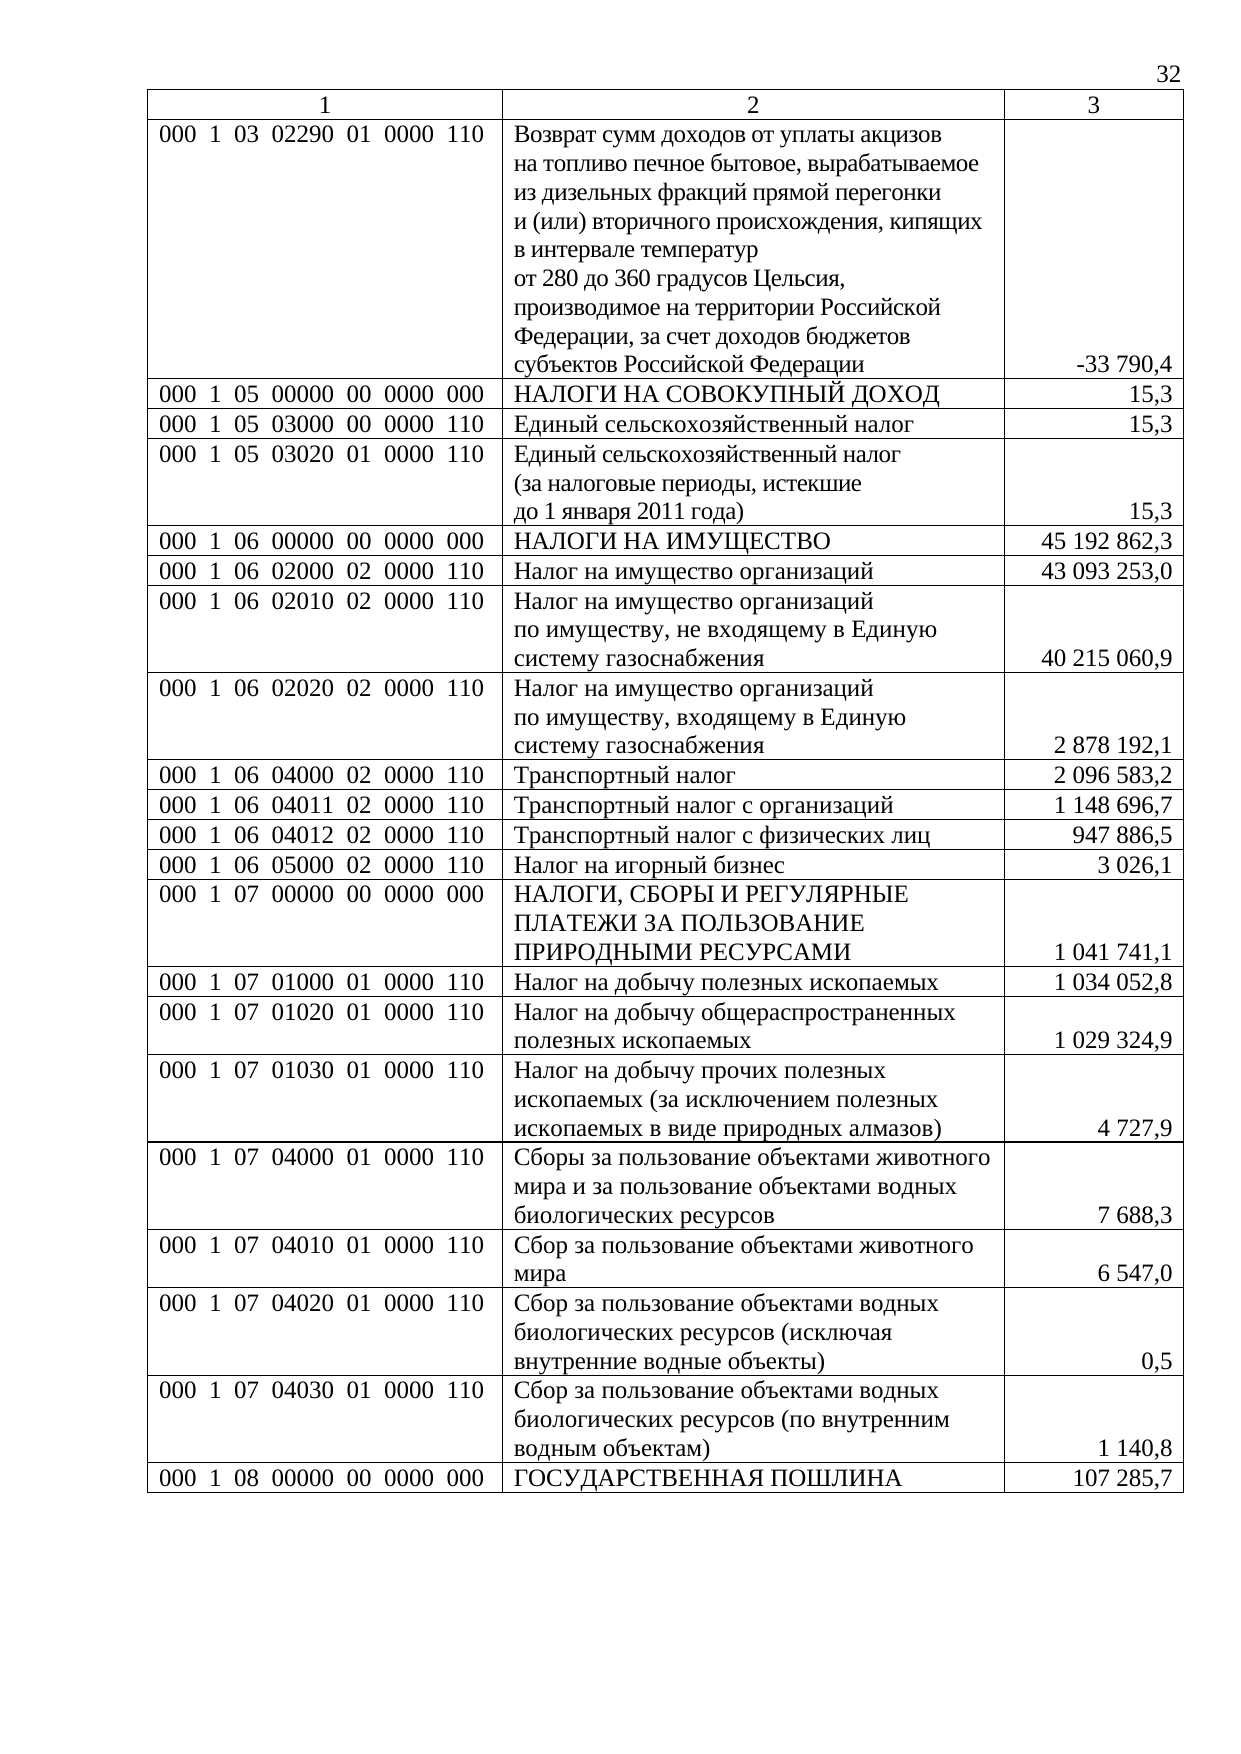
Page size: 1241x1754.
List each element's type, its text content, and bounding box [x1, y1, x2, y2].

table_cell Налог на имущество организаций по имуществу, не входящему в Единую систему газоснабжения [503, 586, 1004, 672]
table_cell 947 886,5 [1005, 820, 1183, 849]
table_cell 15,3 [1005, 439, 1183, 525]
table_cell 1 041 741,1 [1005, 880, 1183, 966]
table_cell 000 1 07 01000 01 0000 110 [148, 967, 502, 996]
table_cell 6 547,0 [1005, 1230, 1183, 1287]
table_cell -33 790,4 [1005, 120, 1183, 378]
table_cell НАЛОГИ, СБОРЫ И РЕГУЛЯРНЫЕ ПЛАТЕЖИ ЗА ПОЛЬЗОВАНИЕ ПРИРОДНЫМИ РЕСУРСАМИ [503, 880, 1004, 966]
table_cell Сбор за пользование объектами животного мира [503, 1230, 1004, 1287]
table_cell Налог на имущество организаций [503, 556, 1004, 585]
table_cell 3 026,1 [1005, 850, 1183, 878]
table_cell Сборы за пользование объектами животного мира и за пользование объектами водных биологических ресурсов [503, 1143, 1004, 1229]
table_header 2 [503, 90, 1004, 118]
table_cell 45 192 862,3 [1005, 526, 1183, 555]
table_cell ГОСУДАРСТВЕННАЯ ПОШЛИНА [503, 1463, 1004, 1492]
table_cell 000 1 07 00000 00 0000 000 [148, 880, 502, 966]
table_cell Транспортный налог с организаций [503, 790, 1004, 819]
table_cell Единый сельскохозяйственный налог [503, 409, 1004, 438]
table_cell 000 1 07 01020 01 0000 110 [148, 997, 502, 1054]
table_cell 000 1 07 04010 01 0000 110 [148, 1230, 502, 1287]
table_cell Возврат сумм доходов от уплаты акцизов на топливо печное бытовое, вырабатываемое из дизельных фракций прямой перегонки и (или) вторичного происхождения, кипящих в интервале температур от 280 до 360 градусов Цельсия, производимое на территории Российской Федерации, за счет доходов бюджетов субъектов Российской Федерации [503, 120, 1004, 378]
table_cell 1 148 696,7 [1005, 790, 1183, 819]
table_cell 000 1 06 00000 00 0000 000 [148, 526, 502, 555]
table_cell 15,3 [1005, 379, 1183, 408]
table_cell 000 1 06 02020 02 0000 110 [148, 673, 502, 759]
table_cell 15,3 [1005, 409, 1183, 438]
table_cell 4 727,9 [1005, 1055, 1183, 1141]
table_cell 7 688,3 [1005, 1143, 1183, 1229]
table_cell 000 1 06 04012 02 0000 110 [148, 820, 502, 849]
table_cell Налог на игорный бизнес [503, 850, 1004, 878]
table_cell 000 1 05 03020 01 0000 110 [148, 439, 502, 525]
table_cell 000 1 03 02290 01 0000 110 [148, 120, 502, 378]
table_cell Транспортный налог [503, 760, 1004, 789]
table_cell 000 1 07 04000 01 0000 110 [148, 1143, 502, 1229]
table_cell 43 093 253,0 [1005, 556, 1183, 585]
table_cell 000 1 05 00000 00 0000 000 [148, 379, 502, 408]
table_cell 000 1 06 04011 02 0000 110 [148, 790, 502, 819]
table_cell 2 878 192,1 [1005, 673, 1183, 759]
table_cell НАЛОГИ НА ИМУЩЕСТВО [503, 526, 1004, 555]
table_cell Налог на имущество организаций по имуществу, входящему в Единую систему газоснабжения [503, 673, 1004, 759]
table_cell Транспортный налог с физических лиц [503, 820, 1004, 849]
table_cell НАЛОГИ НА СОВОКУПНЫЙ ДОХОД [503, 379, 1004, 408]
table_cell 000 1 06 02000 02 0000 110 [148, 556, 502, 585]
table_cell 000 1 08 00000 00 0000 000 [148, 1463, 502, 1492]
table_cell Сбор за пользование объектами водных биологических ресурсов (исключая внутренние водные объекты) [503, 1288, 1004, 1374]
table_cell 000 1 05 03000 00 0000 110 [148, 409, 502, 438]
table_cell 107 285,7 [1005, 1463, 1183, 1492]
table_cell 1 140,8 [1005, 1376, 1183, 1462]
table_cell 1 029 324,9 [1005, 997, 1183, 1054]
table_cell 000 1 07 04020 01 0000 110 [148, 1288, 502, 1374]
table_cell 40 215 060,9 [1005, 586, 1183, 672]
table_cell Сбор за пользование объектами водных биологических ресурсов (по внутренним водным объектам) [503, 1376, 1004, 1462]
table_cell 000 1 06 05000 02 0000 110 [148, 850, 502, 878]
table_header 1 [148, 90, 502, 118]
table_cell Единый сельскохозяйственный налог (за налоговые периоды, истекшие до 1 января 2011 года) [503, 439, 1004, 525]
table_cell 000 1 06 02010 02 0000 110 [148, 586, 502, 672]
table_cell 0,5 [1005, 1288, 1183, 1374]
table_header 3 [1005, 90, 1183, 118]
table_cell 000 1 07 04030 01 0000 110 [148, 1376, 502, 1462]
table_cell 000 1 06 04000 02 0000 110 [148, 760, 502, 789]
table_cell Налог на добычу прочих полезных ископаемых (за исключением полезных ископаемых в виде природных алмазов) [503, 1055, 1004, 1141]
table_cell 000 1 07 01030 01 0000 110 [148, 1055, 502, 1141]
table_cell Налог на добычу общераспространенных полезных ископаемых [503, 997, 1004, 1054]
table_cell 2 096 583,2 [1005, 760, 1183, 789]
table_cell 1 034 052,8 [1005, 967, 1183, 996]
table_cell Налог на добычу полезных ископаемых [503, 967, 1004, 996]
